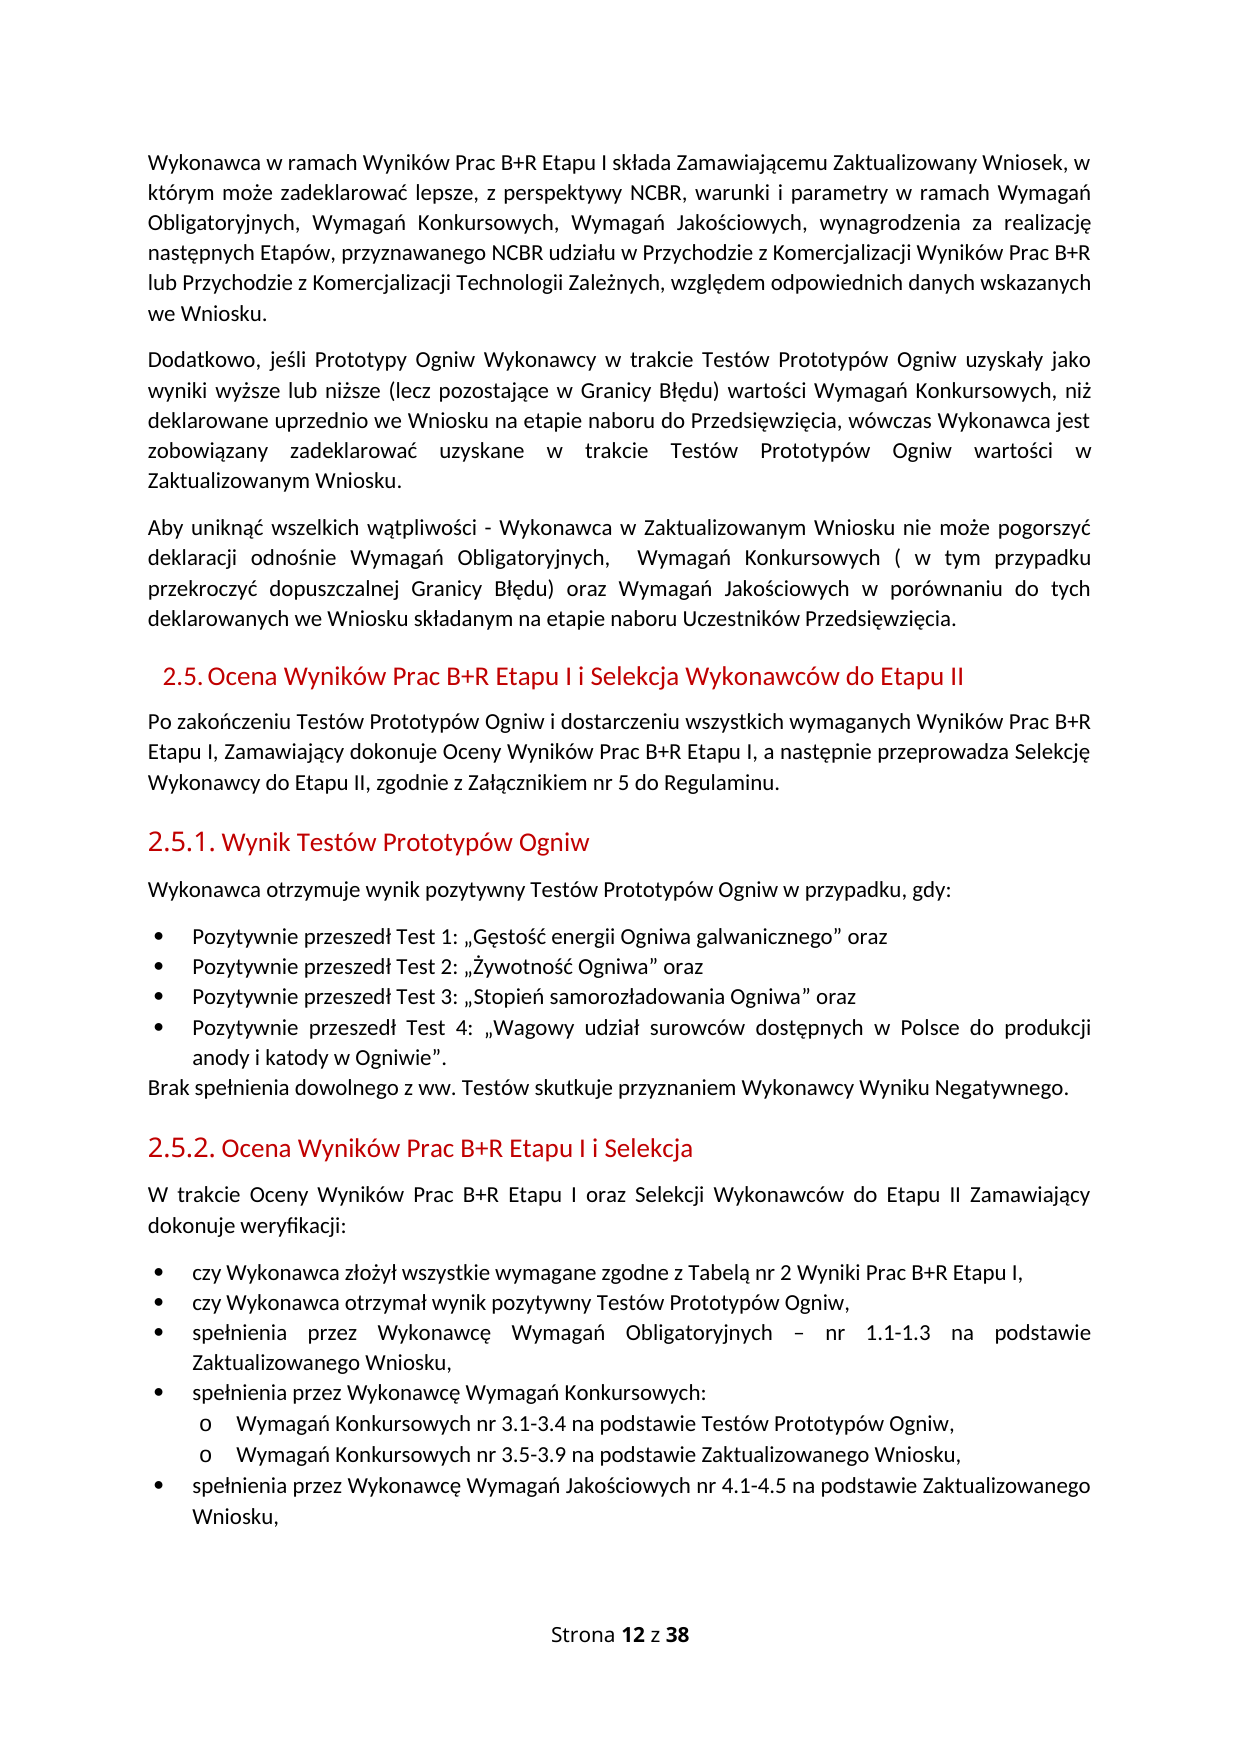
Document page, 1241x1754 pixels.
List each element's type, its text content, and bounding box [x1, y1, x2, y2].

list czy Wykonawca otrzymał wynik pozytywny Testów Prototypów Ogniw, [154, 1288, 1093, 1316]
list Wymagań Konkursowych nr 3.1-3.4 na podstawie Testów Prototypów Ogniw, [199, 1409, 1093, 1438]
subtitle Wynik Testów Prototypów Ogniw [148, 823, 1093, 860]
text Brak spełnienia dowolnego z ww. Testów skutkuje przyznaniem Wykonawcy Wyniku Negatywnego. [148, 1073, 1093, 1101]
subtitle Ocena Wyników Prac B+R Etapu I i Selekcja Wykonawców do Etapu II [162, 659, 1093, 692]
list Pozytywnie przeszedł Test 4: „Wagowy udział surowców dostępnych w Polsce do produkcji anody i katody w Ogniwie”. [154, 1013, 1093, 1071]
text Wykonawca otrzymuje wynik pozytywny Testów Prototypów Ogniw w przypadku, gdy: [148, 875, 1093, 903]
text Wykonawca w ramach Wyników Prac B+R Etapu I składa Zamawiającemu Zaktualizowany Wniosek, w którym może zadeklarować lepsze, z perspektywy NCBR, warunki i parametry w ramach Wymagań Obligatoryjnych, Wymagań Konkursowych, Wymagań Jakościowych, wynagrodzenia za realizację następnych Etapów, przyznawanego NCBR udziału w Przychodzie z Komercjalizacji Wyników Prac B+R lub Przychodzie z Komercjalizacji Technologii Zależnych, względem odpowiednich danych wskazanych we Wniosku. [148, 148, 1093, 327]
list Pozytywnie przeszedł Test 2: „Żywotność Ogniwa” oraz [154, 952, 1093, 980]
list spełnienia przez Wykonawcę Wymagań Konkursowych: [154, 1378, 1093, 1406]
list Pozytywnie przeszedł Test 3: „Stopień samorozładowania Ogniwa” oraz [154, 982, 1093, 1010]
text Aby uniknąć wszelkich wątpliwości - Wykonawca w Zaktualizowanym Wniosku nie może pogorszyć deklaracji odnośnie Wymagań Obligatoryjnych, Wymagań Konkursowych ( w tym przypadku przekroczyć dopuszczalnej Granicy Błędu) oraz Wymagań Jakościowych w porównaniu do tych deklarowanych we Wniosku składanym na etapie naboru Uczestników Przedsięwzięcia. [148, 513, 1093, 632]
list spełnienia przez Wykonawcę Wymagań Jakościowych nr 4.1-4.5 na podstawie Zaktualizowanego Wniosku, [154, 1472, 1093, 1530]
list Wymagań Konkursowych nr 3.5-3.9 na podstawie Zaktualizowanego Wniosku, [199, 1440, 1093, 1469]
text Po zakończeniu Testów Prototypów Ogniw i dostarczeniu wszystkich wymaganych Wyników Prac B+R Etapu I, Zamawiający dokonuje Oceny Wyników Prac B+R Etapu I, a następnie przeprowadza Selekcję Wykonawcy do Etapu II, zgodnie z Załącznikiem nr 5 do Regulaminu. [148, 707, 1093, 796]
text W trakcie Oceny Wyników Prac B+R Etapu I oraz Selekcji Wykonawców do Etapu II Zamawiający dokonuje weryfikacji: [148, 1181, 1093, 1239]
list czy Wykonawca złożył wszystkie wymagane zgodne z Tabelą nr 2 Wyniki Prac B+R Etapu I, [154, 1258, 1093, 1286]
text Dodatkowo, jeśli Prototypy Ogniw Wykonawcy w trakcie Testów Prototypów Ogniw uzyskały jako wyniki wyższe lub niższe (lecz pozostające w Granicy Błędu) wartości Wymagań Konkursowych, niż deklarowane uprzednio we Wniosku na etapie naboru do Przedsięwzięcia, wówczas Wykonawca jest zobowiązany zadeklarować uzyskane w trakcie Testów Prototypów Ogniw wartości w Zaktualizowanym Wniosku. [148, 346, 1093, 494]
list Pozytywnie przeszedł Test 1: „Gęstość energii Ogniwa galwanicznego” oraz [154, 922, 1093, 950]
subtitle Ocena Wyników Prac B+R Etapu I i Selekcja [148, 1128, 1093, 1165]
list spełnienia przez Wykonawcę Wymagań Obligatoryjnych – nr 1.1-1.3 na podstawie Zaktualizowanego Wniosku, [154, 1318, 1093, 1376]
